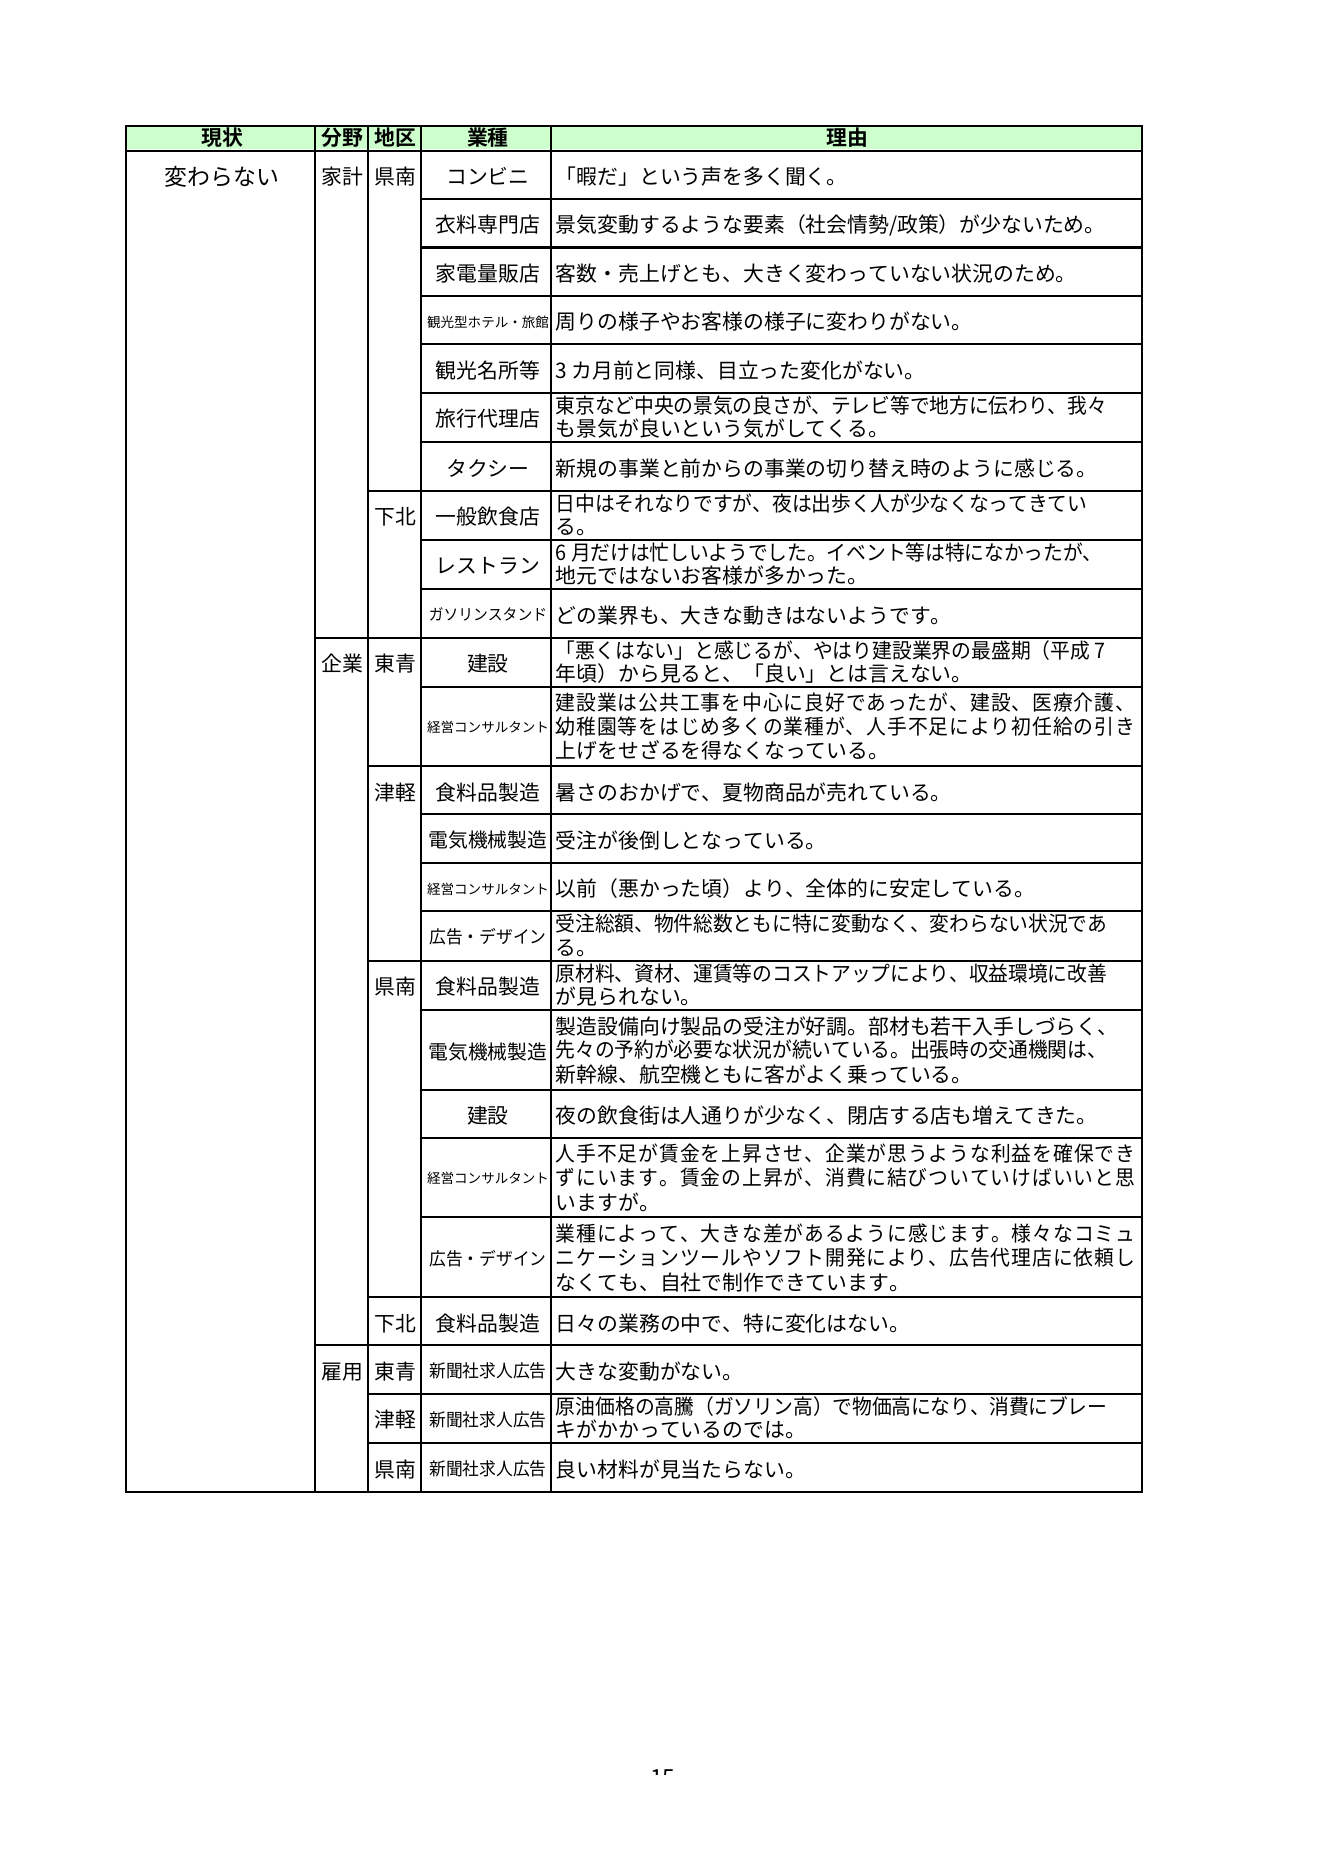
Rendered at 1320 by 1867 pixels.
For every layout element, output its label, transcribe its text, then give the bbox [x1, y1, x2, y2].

table_cell 原材料、資材、運賃等のコストアップにより、収益環境に改善 が見られない。 [552, 962, 1141, 1009]
table_cell タクシー [422, 443, 550, 489]
table_cell 受注が後倒しとなっている。 [552, 815, 1141, 862]
table_cell 変わらない [127, 152, 314, 1491]
table_cell ガソリンスタンド [422, 590, 550, 637]
table_cell 津軽 [369, 767, 420, 959]
table_cell 3カ月前と同様、目立った変化がない。 [552, 345, 1141, 392]
table_header 理由 [552, 127, 1141, 149]
table_cell 電気機械製造 [422, 815, 550, 862]
table_cell 建設 [422, 639, 550, 686]
table_cell 下北 [369, 1298, 420, 1344]
table_cell 大きな変動がない。 [552, 1346, 1141, 1393]
table_cell 周りの様子やお客様の様子に変わりがない。 [552, 297, 1141, 343]
table_cell 下北 [369, 492, 420, 637]
table_cell 日中はそれなりですが、夜は出歩く人が少なくなってきてい る。 [552, 492, 1141, 539]
table_cell 暑さのおかげで、夏物商品が売れている。 [552, 767, 1141, 813]
table_cell 食料品製造 [422, 962, 550, 1009]
table_cell 家電量販店 [422, 249, 550, 295]
table_cell 夜の飲食街は人通りが少なく、閉店する店も増えてきた。 [552, 1091, 1141, 1137]
table_cell 衣料専門店 [422, 200, 550, 246]
table_cell 電気機械製造 [422, 1011, 550, 1089]
table_cell 客数・売上げとも、大きく変わっていない状況のため。 [552, 249, 1141, 295]
table_cell 経営コンサルタント [422, 864, 550, 910]
table_cell 受注総額、物件総数ともに特に変動なく、変わらない状況であ る。 [552, 912, 1141, 959]
table_cell 新聞社求人広告 [422, 1346, 550, 1393]
table_header 業種 [422, 127, 550, 149]
table_header 現状 [127, 127, 314, 149]
table_cell 津軽 [369, 1395, 420, 1442]
table_cell レストラン [422, 541, 550, 588]
table_cell 東青 [369, 1346, 420, 1393]
table_cell 新規の事業と前からの事業の切り替え時のように感じる。 [552, 443, 1141, 489]
table_cell 景気変動するような要素（社会情勢/政策）が少ないため。 [552, 200, 1141, 246]
table_cell 観光型ホテル・旅館 [422, 297, 550, 343]
table_cell 家計 [316, 152, 367, 637]
table_cell 一般飲食店 [422, 492, 550, 539]
table_cell 広告・デザイン [422, 912, 550, 959]
table_cell 良い材料が見当たらない。 [552, 1444, 1141, 1491]
table_cell 食料品製造 [422, 1298, 550, 1344]
table_cell 経営コンサルタント [422, 688, 550, 765]
table_cell 「暇だ」という声を多く聞く。 [552, 152, 1141, 198]
table_cell 県南 [369, 1444, 420, 1491]
table_cell 東青 [369, 639, 420, 765]
table_cell 新聞社求人広告 [422, 1395, 550, 1442]
table_cell 原油価格の高騰（ガソリン高）で物価高になり、消費にブレー キがかかっているのでは。 [552, 1395, 1141, 1442]
table_cell 東京など中央の景気の良さが、テレビ等で地方に伝わり、我々 も景気が良いという気がしてくる。 [552, 394, 1141, 441]
table_cell 業種によって、大きな差があるように感じます。様々なコミュ ニケーションツールやソフト開発により、広告代理店に依頼し なくても、自社で制作できています。 [552, 1218, 1141, 1296]
table_cell 広告・デザイン [422, 1218, 550, 1296]
table_cell 県南 [369, 152, 420, 489]
table_cell 県南 [369, 962, 420, 1296]
table_cell 食料品製造 [422, 767, 550, 813]
table_cell 製造設備向け製品の受注が好調。部材も若干入手しづらく、先々の予約が必要な状況が続いている。出張時の交通機関は、 新幹線、航空機ともに客がよく乗っている。 [552, 1011, 1141, 1089]
table_cell 観光名所等 [422, 345, 550, 392]
table_cell 旅行代理店 [422, 394, 550, 441]
table_cell 経営コンサルタント [422, 1139, 550, 1216]
table_cell 雇用 [316, 1346, 367, 1491]
table_cell 新聞社求人広告 [422, 1444, 550, 1491]
table_header 地区 [369, 127, 420, 149]
table_cell 人手不足が賃金を上昇させ、企業が思うような利益を確保でき ずにいます。賃金の上昇が、消費に結びついていけばいいと思 いますが。 [552, 1139, 1141, 1216]
table_cell 建設 [422, 1091, 550, 1137]
table_cell どの業界も、大きな動きはないようです。 [552, 590, 1141, 637]
table_cell コンビニ [422, 152, 550, 198]
table_cell 「悪くはない」と感じるが、やはり建設業界の最盛期（平成7 年頃）から見ると、「良い」とは言えない。 [552, 639, 1141, 686]
table_header 分野 [316, 127, 367, 149]
table_cell 日々の業務の中で、特に変化はない。 [552, 1298, 1141, 1344]
table_cell 以前（悪かった頃）より、全体的に安定している。 [552, 864, 1141, 910]
table_cell 建設業は公共工事を中心に良好であったが、建設、医療介護、 幼稚園等をはじめ多くの業種が、人手不足により初任給の引き 上げをせざるを得なくなっている。 [552, 688, 1141, 765]
table_cell 6月だけは忙しいようでした。イベント等は特になかったが、 地元ではないお客様が多かった。 [552, 541, 1141, 588]
table_cell 企業 [316, 639, 367, 1344]
